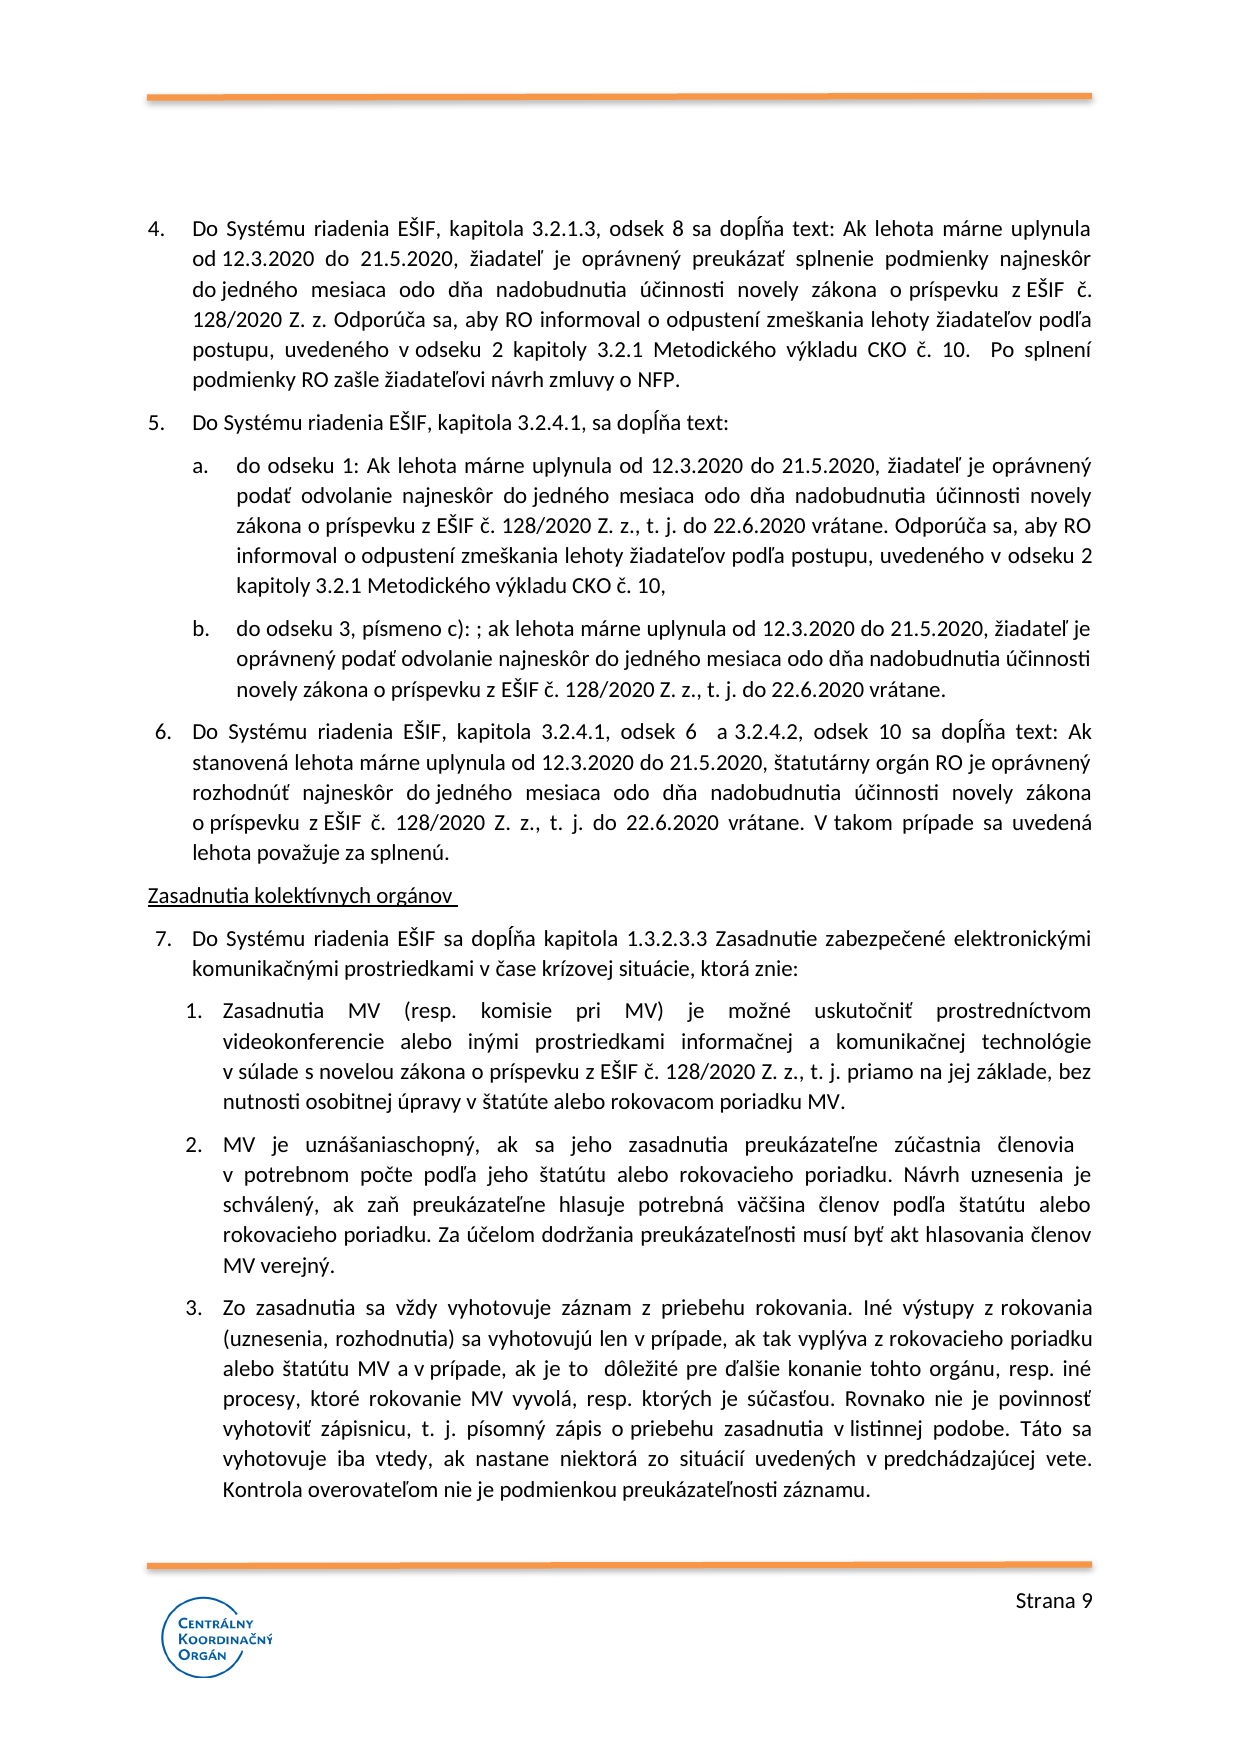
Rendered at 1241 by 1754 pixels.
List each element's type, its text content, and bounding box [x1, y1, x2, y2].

list Do Systému riadenia EŠIF sa dopĺňa kapitola 1.3.2.3.3 Zasadnutie zabezpečené elektronickými komunikačnými prostriedkami v čase krízovej situácie, ktorá znie: [155, 924, 1093, 982]
list do odseku 3, písmeno c): ; ak lehota márne uplynula od 12.3.2020 do 21.5.2020, žiadateľ je oprávnený podať odvolanie najneskôr do jedného mesiaca odo dňa nadobudnutia účinnosti novely zákona o príspevku z EŠIF č. 128/2020 Z. z., t. j. do 22.6.2020 vrátane. [192, 614, 1093, 703]
list Zo zasadnutia sa vždy vyhotovuje záznam z priebehu rokovania. Iné výstupy z rokovania (uznesenia, rozhodnutia) sa vyhotovujú len v prípade, ak tak vyplýva z rokovacieho poriadku alebo štatútu MV a v prípade, ak je to dôležité pre ďalšie konanie tohto orgánu, resp. iné procesy, ktoré rokovanie MV vyvolá, resp. ktorých je súčasťou. Rovnako nie je povinnosť vyhotoviť zápisnicu, t. j. písomný zápis o priebehu zasadnutia v listinnej podobe. Táto sa vyhotovuje iba vtedy, ak nastane niektorá zo situácií uvedených v predchádzajúcej vete. Kontrola overovateľom nie je podmienkou preukázateľnosti záznamu. [185, 1293, 1093, 1503]
list MV je uznášaniaschopný, ak sa jeho zasadnutia preukázateľne zúčastnia členovia v potrebnom počte podľa jeho štatútu alebo rokovacieho poriadku. Návrh uznesenia je schválený, ak zaň preukázateľne hlasuje potrebná väčšina členov podľa štatútu alebo rokovacieho poriadku. Za účelom dodržania preukázateľnosti musí byť akt hlasovania členov MV verejný. [185, 1130, 1093, 1279]
list Do Systému riadenia EŠIF, kapitola 3.2.4.1, sa dopĺňa text: [148, 408, 1093, 436]
list Zasadnutia MV (resp. komisie pri MV) je možné uskutočniť prostredníctvom videokonferencie alebo inými prostriedkami informačnej a komunikačnej technológie v súlade s novelou zákona o príspevku z EŠIF č. 128/2020 Z. z., t. j. priamo na jej základe, bez nutnosti osobitnej úpravy v štatúte alebo rokovacom poriadku MV. [185, 997, 1093, 1115]
list Do Systému riadenia EŠIF, kapitola 3.2.1.3, odsek 8 sa dopĺňa text: Ak lehota márne uplynula od 12.3.2020 do 21.5.2020, žiadateľ je oprávnený preukázať splnenie podmienky najneskôr do jedného mesiaca odo dňa nadobudnutia účinnosti novely zákona o príspevku z EŠIF č. 128/2020 Z. z. Odporúča sa, aby RO informoval o odpustení zmeškania lehoty žiadateľov podľa postupu, uvedeného v odseku 2 kapitoly 3.2.1 Metodického výkladu CKO č. 10. Po splnení podmienky RO zašle žiadateľovi návrh zmluvy o NFP. [148, 214, 1093, 393]
text Zasadnutia kolektívnych orgánov [148, 881, 1093, 909]
picture [159, 1595, 272, 1677]
list Do Systému riadenia EŠIF, kapitola 3.2.4.1, odsek 6 a 3.2.4.2, odsek 10 sa dopĺňa text: Ak stanovená lehota márne uplynula od 12.3.2020 do 21.5.2020, štatutárny orgán RO je oprávnený rozhodnúť najneskôr do jedného mesiaca odo dňa nadobudnutia účinnosti novely zákona o príspevku z EŠIF č. 128/2020 Z. z., t. j. do 22.6.2020 vrátane. V takom prípade sa uvedená lehota považuje za splnenú. [154, 717, 1093, 866]
list do odseku 1: Ak lehota márne uplynula od 12.3.2020 do 21.5.2020, žiadateľ je oprávnený podať odvolanie najneskôr do jedného mesiaca odo dňa nadobudnutia účinnosti novely zákona o príspevku z EŠIF č. 128/2020 Z. z., t. j. do 22.6.2020 vrátane. Odporúča sa, aby RO informoval o odpustení zmeškania lehoty žiadateľov podľa postupu, uvedeného v odseku 2 kapitoly 3.2.1 Metodického výkladu CKO č. 10, [192, 451, 1093, 599]
